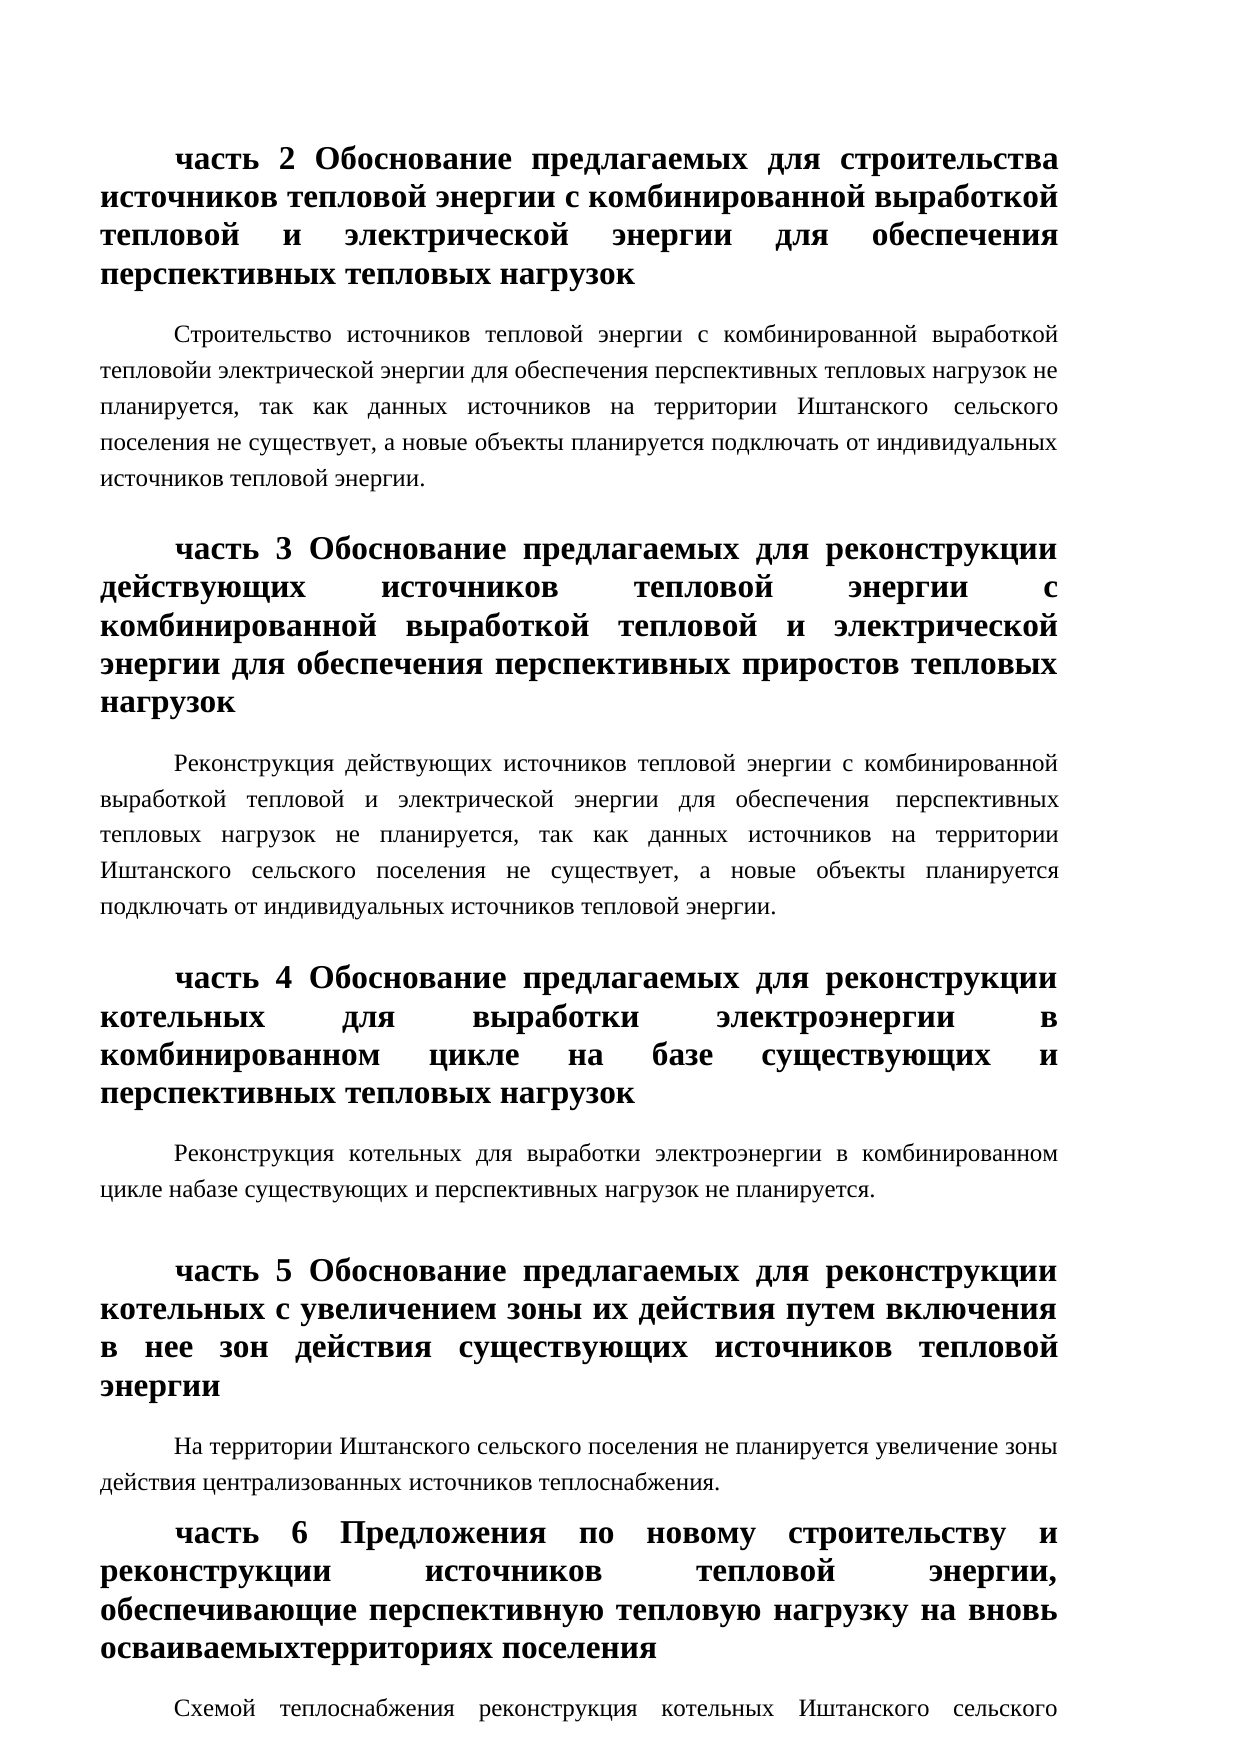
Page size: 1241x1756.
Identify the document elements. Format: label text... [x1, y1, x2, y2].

subtitle часть 2 Обоснование предлагаемых для строительства источников тепловой энергии с комбинированной выработкой тепловой и электрической энергии для обеспечения перспективных тепловых нагрузок [100, 138, 1059, 291]
subtitle часть 3 Обоснование предлагаемых для реконструкции действующих источников тепловой энергии с комбинированной выработкой тепловой и электрической энергии для обеспечения перспективных приростов тепловых нагрузок [100, 528, 1058, 720]
text Схемой теплоснабжения реконструкция котельных Иштанского сельского [174, 1693, 1146, 1722]
text Реконструкция действующих источников тепловой энергии с комбинированной выработкой тепловой и электрической энергии для обеспечения перспективных тепловых нагрузок не планируется, так как данных источников на территории Иштанского сельского поселения не существует, а новые объекты планируется подключать от индивидуальных источников тепловой энергии. [100, 748, 1059, 920]
text Строительство источников тепловой энергии с комбинированной выработкой тепловойи электрической энергии для обеспечения перспективных тепловых нагрузок не планируется, так как данных источников на территории Иштанского сельского поселения не существует, а новые объекты планируется подключать от индивидуальных источников тепловой энергии. [100, 319, 1058, 491]
subtitle часть 6 Предложения по новому строительству и реконструкции источников тепловой энергии, обеспечивающие перспективную тепловую нагрузку на вновь осваиваемыхтерриториях поселения [100, 1512, 1058, 1665]
text Реконструкция котельных для выработки электроэнергии в комбинированном цикле набазе существующих и перспективных нагрузок не планируется. [100, 1138, 1058, 1203]
text На территории Иштанского сельского поселения не планируется увеличение зоны действия централизованных источников теплоснабжения. [100, 1431, 1059, 1496]
subtitle часть 4 Обоснование предлагаемых для реконструкции котельных для выработки электроэнергии в комбинированном цикле на базе существующих и перспективных тепловых нагрузок [100, 957, 1058, 1111]
subtitle часть 5 Обоснование предлагаемых для реконструкции котельных с увеличением зоны их действия путем включения в нее зон действия существующих источников тепловой энергии [100, 1250, 1058, 1403]
